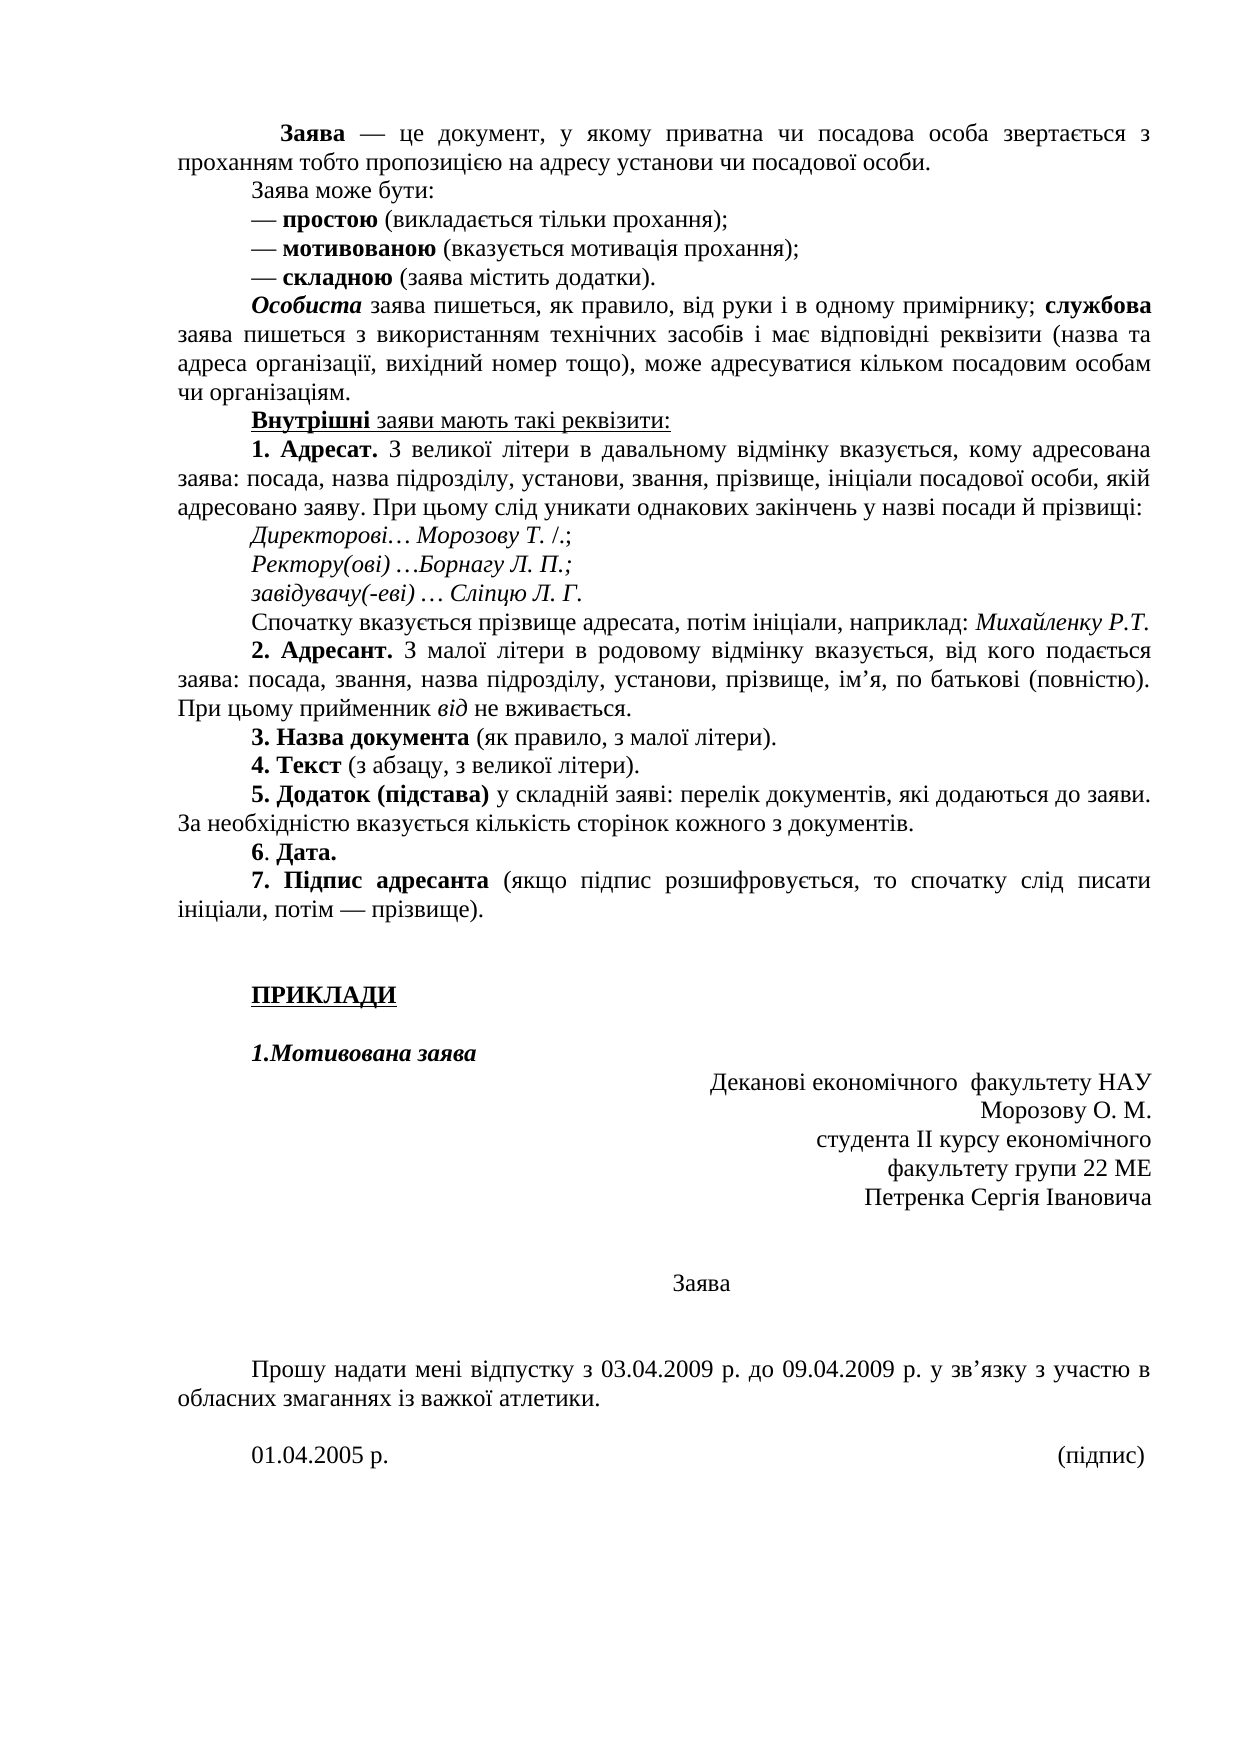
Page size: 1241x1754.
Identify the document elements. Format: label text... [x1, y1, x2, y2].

text Особиста заява пишеться, як правило, від руки і в одному примірнику; службова заява пишеться з використанням технічних засобів і має відповідні реквізити (назва та адреса організації, вихідний номер тощо), може адресуватися кільком посадовим особам чи організаціям. [177, 291, 1152, 406]
text 6. Дата. [177, 837, 1152, 866]
text Внутрішні заяви мають такі реквізити: [177, 406, 1152, 434]
text — складною (заява містить додатки). [177, 262, 1152, 291]
text 01.04.2005 р. (підпис) [177, 1441, 1152, 1469]
text 4. Текст (з абзацу, з великої літери). [177, 751, 1152, 779]
text Заява — це документ, у якому приватна чи посадова особа звертається з проханням тобто пропозицією на адресу установи чи посадової особи. [177, 118, 1152, 176]
text 2. Адресант. З малої літери в родовому відмінку вказується, від кого подається заява: посада, звання, назва підрозділу, установи, прізвище, ім’я, по батькові (повністю). При цьому прийменник від не вживається. [177, 636, 1152, 722]
text Директорові… Морозову Т. /.; [177, 521, 1152, 549]
text Деканові економічного факультету НАУ Морозову О. М. студента II курсу економічного факультету групи 22 МЕ Петренка Сергія Івановича [177, 1067, 1152, 1211]
text — мотивованою (вказується мотивація прохання); [177, 233, 1152, 262]
text Прошу надати мені відпустку з 03.04.2009 р. до 09.04.2009 р. у зв’язку з участю в обласних змаганнях із важкої атлетики. [177, 1354, 1152, 1412]
text — простою (викладається тільки прохання); [177, 204, 1152, 233]
text Заява [177, 1268, 1152, 1297]
text завідувачу(-еві) … Сліпцю Л. Г. [177, 578, 1152, 607]
text 1. Адресат. З великої літери в давальному відмінку вказується, кому адресована заява: посада, назва підрозділу, установи, звання, прізвище, ініціали посадової особи, якій адресовано заяву. При цьому слід уникати однакових закінчень у назві посади й прізвищі: [177, 434, 1152, 521]
text 5. Додаток (підстава) у складній заяві: перелік документів, які додаються до заяви. За необхідністю вказується кількість сторінок кожного з документів. [177, 779, 1152, 837]
text Ректору(ові) …Борнагу Л. П.; [177, 549, 1152, 578]
text Спочатку вказується прізвище адресата, потім ініціали, наприклад: Михайленку Р.Т. [177, 607, 1152, 636]
text Заява може бути: [177, 176, 1152, 204]
text 1.Мотивована заява [177, 1038, 1152, 1067]
text 3. Назва документа (як правило, з малої літери). [177, 722, 1152, 751]
text 7. Підпис адресанта (якщо підпис розшифровується, то спочатку слід писати ініціали, потім — прізвище). [177, 866, 1152, 923]
text ПРИКЛАДИ [177, 981, 1152, 1009]
